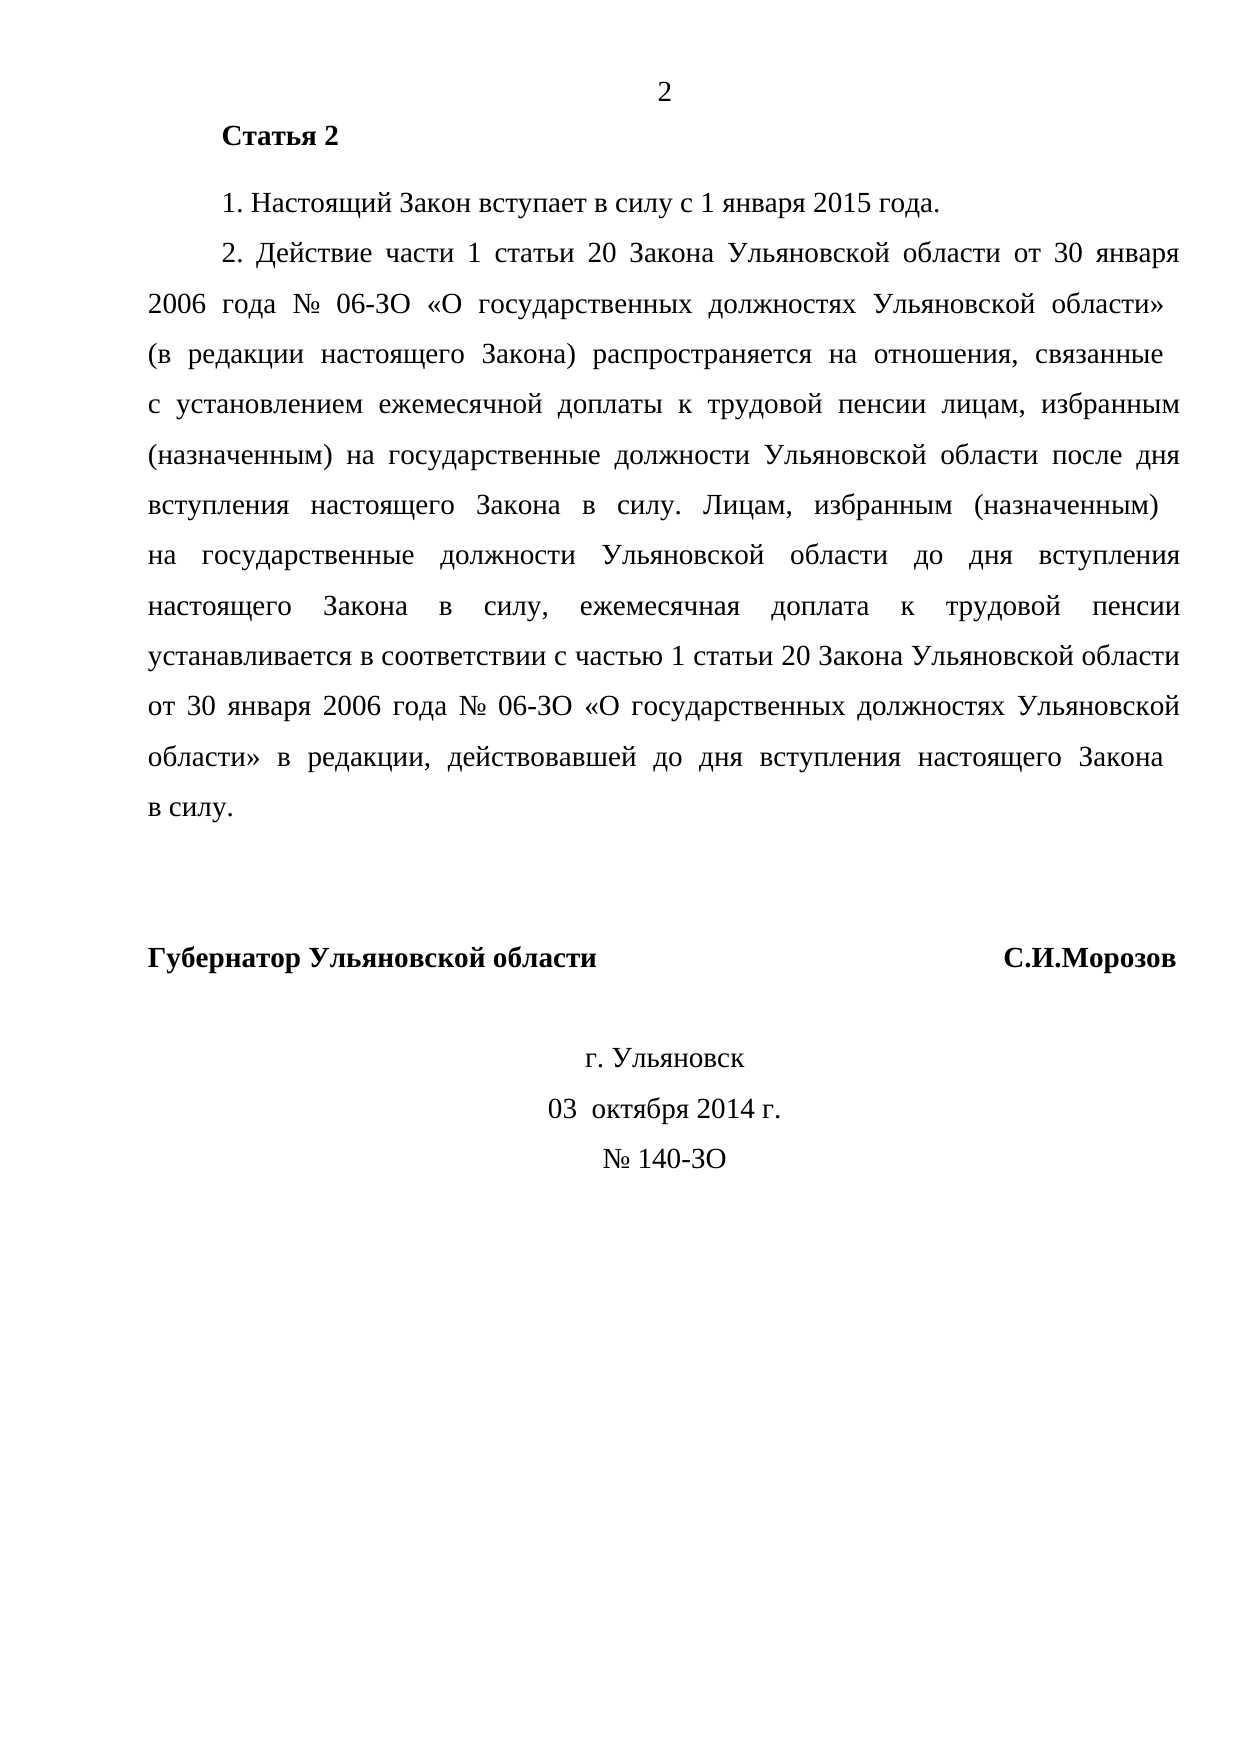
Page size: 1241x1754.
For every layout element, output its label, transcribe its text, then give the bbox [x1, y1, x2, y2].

text 03 октября . [148, 1091, 1181, 1124]
text 2. Действие части 1 статьи 20 Закона Ульяновской области от 30 января 2006 года № 06-ЗО «О государственных должностях Ульяновской области» (в редакции настоящего Закона) распространяется на отношения, связанные с установлением ежемесячной доплаты к трудовой пенсии лицам, избранным (назначенным) на государственные должности Ульяновской области после дня вступления настоящего Закона в силу. Лицам, избранным (назначенным) на государственные должности Ульяновской области до дня вступления настоящего Закона в силу, ежемесячная доплата к трудовой пенсии устанавливается в соответствии с частью 1 статьи 20 Закона Ульяновской области от 30 января 2006 года № 06-ЗО «О государственных должностях Ульяновской области» в редакции, действовавшей до дня вступления настоящего Закона в силу. [148, 236, 1181, 822]
text Статья 2 [148, 118, 1181, 152]
text г. Ульяновск [148, 1041, 1181, 1074]
table_header Губернатор Ульяновской области [136, 940, 656, 973]
text № 140-ЗО [148, 1141, 1181, 1175]
text 1. Настоящий Закон вступает в силу с 1 января 2015 года. [148, 185, 1181, 219]
table_header С.И.Морозов [656, 940, 1188, 973]
